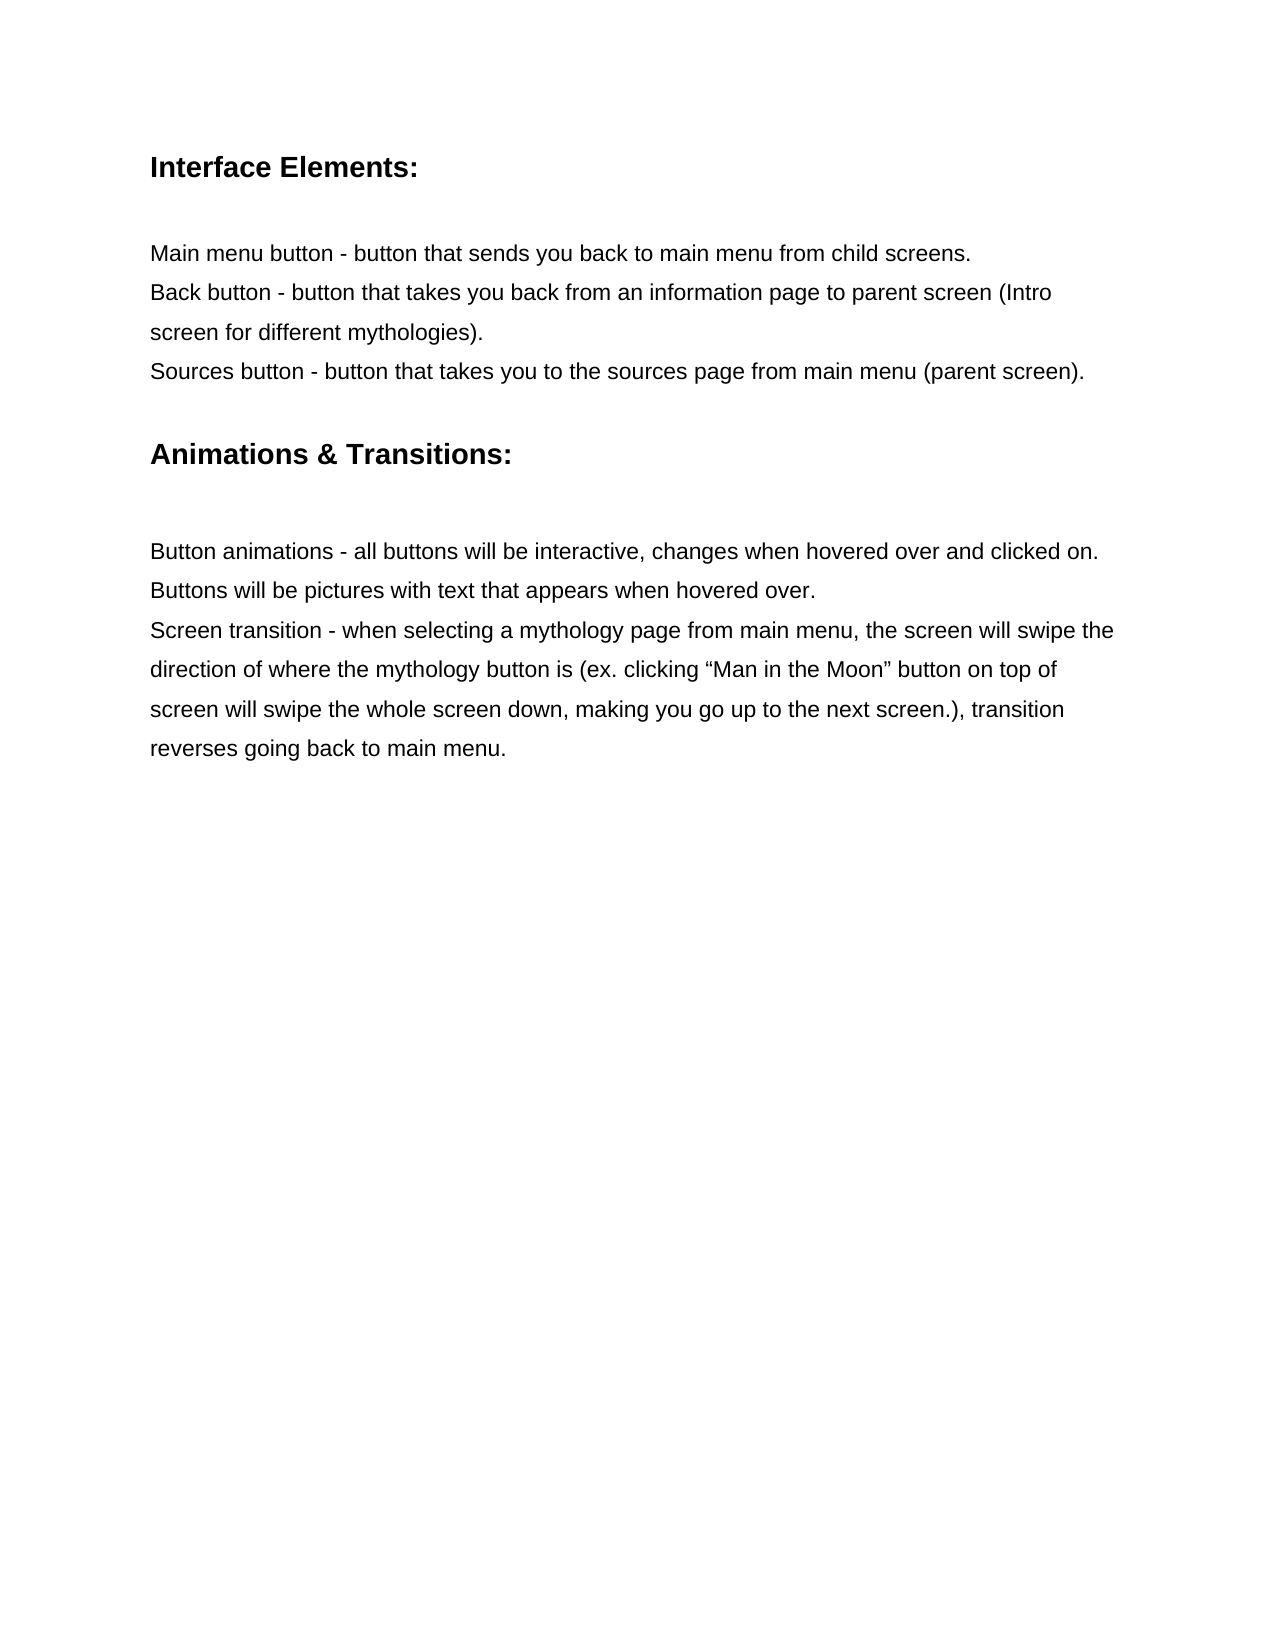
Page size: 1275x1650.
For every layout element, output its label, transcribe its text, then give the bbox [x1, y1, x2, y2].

text Button animations - all buttons will be interactive, changes when hovered over and clicked on. Buttons will be pictures with text that appears when hovered over. [150, 538, 1125, 604]
text Back button - button that takes you back from an information page to parent screen (Intro screen for different mythologies). [150, 279, 1125, 345]
text Main menu button - button that sends you back to main menu from child screens. [150, 240, 1125, 266]
text Sources button - button that takes you to the sources page from main menu (parent screen). [150, 358, 1125, 384]
text Interface Elements: [150, 150, 1125, 183]
text Screen transition - when selecting a mythology page from main menu, the screen will swipe the direction of where the mythology button is (ex. clicking “Man in the Moon” button on top of screen will swipe the whole screen down, making you go up to the next screen.), transition reverses going back to main menu. [150, 617, 1125, 762]
text Animations & Transitions: [150, 437, 1125, 471]
